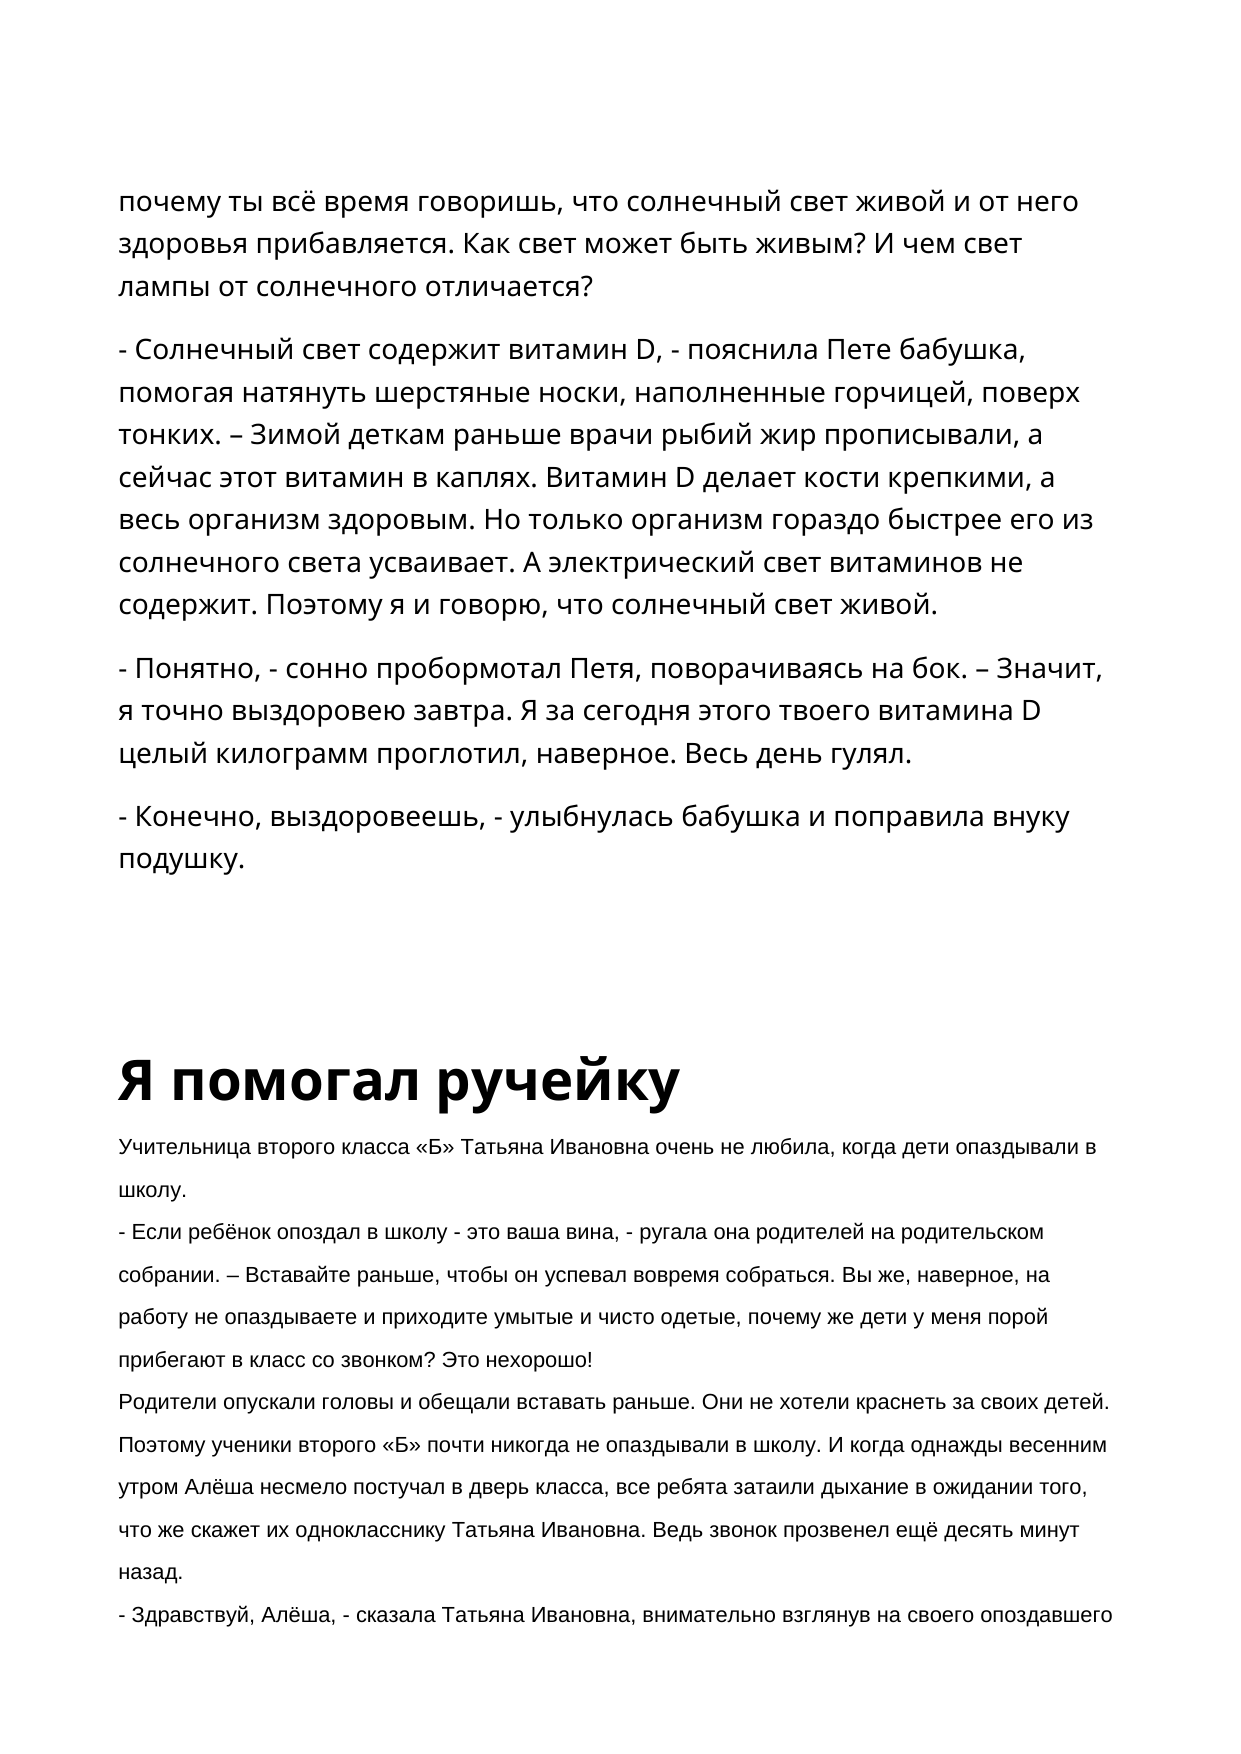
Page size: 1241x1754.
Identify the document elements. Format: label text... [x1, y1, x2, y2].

text Я помогал ручейку [118, 1040, 1122, 1117]
text - Конечно, выздоровеешь, - улыбнулась бабушка и поправила внуку подушку. [118, 792, 1122, 877]
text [118, 177, 1122, 305]
text - Понятно, - сонно пробормотал Петя, поворачиваясь на бок. – Значит, я точно выздоровею завтра. Я за сегодня этого твоего витамина D целый килограмм проглотил, наверное. Весь день гулял. [118, 644, 1122, 771]
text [118, 1117, 1122, 1627]
text - Солнечный свет содержит витамин D, - пояснила Пете бабушка, помогая натянуть шерстяные носки, наполненные горчицей, поверх тонких. – Зимой деткам раньше врачи рыбий жир прописывали, а сейчас этот витамин в каплях. Витамин D делает кости крепкими, а весь организм здоровым. Но только организм гораздо быстрее его из солнечного света усваивает. А электрический свет витаминов не содержит. Поэтому я и говорю, что солнечный свет живой. [118, 326, 1122, 623]
